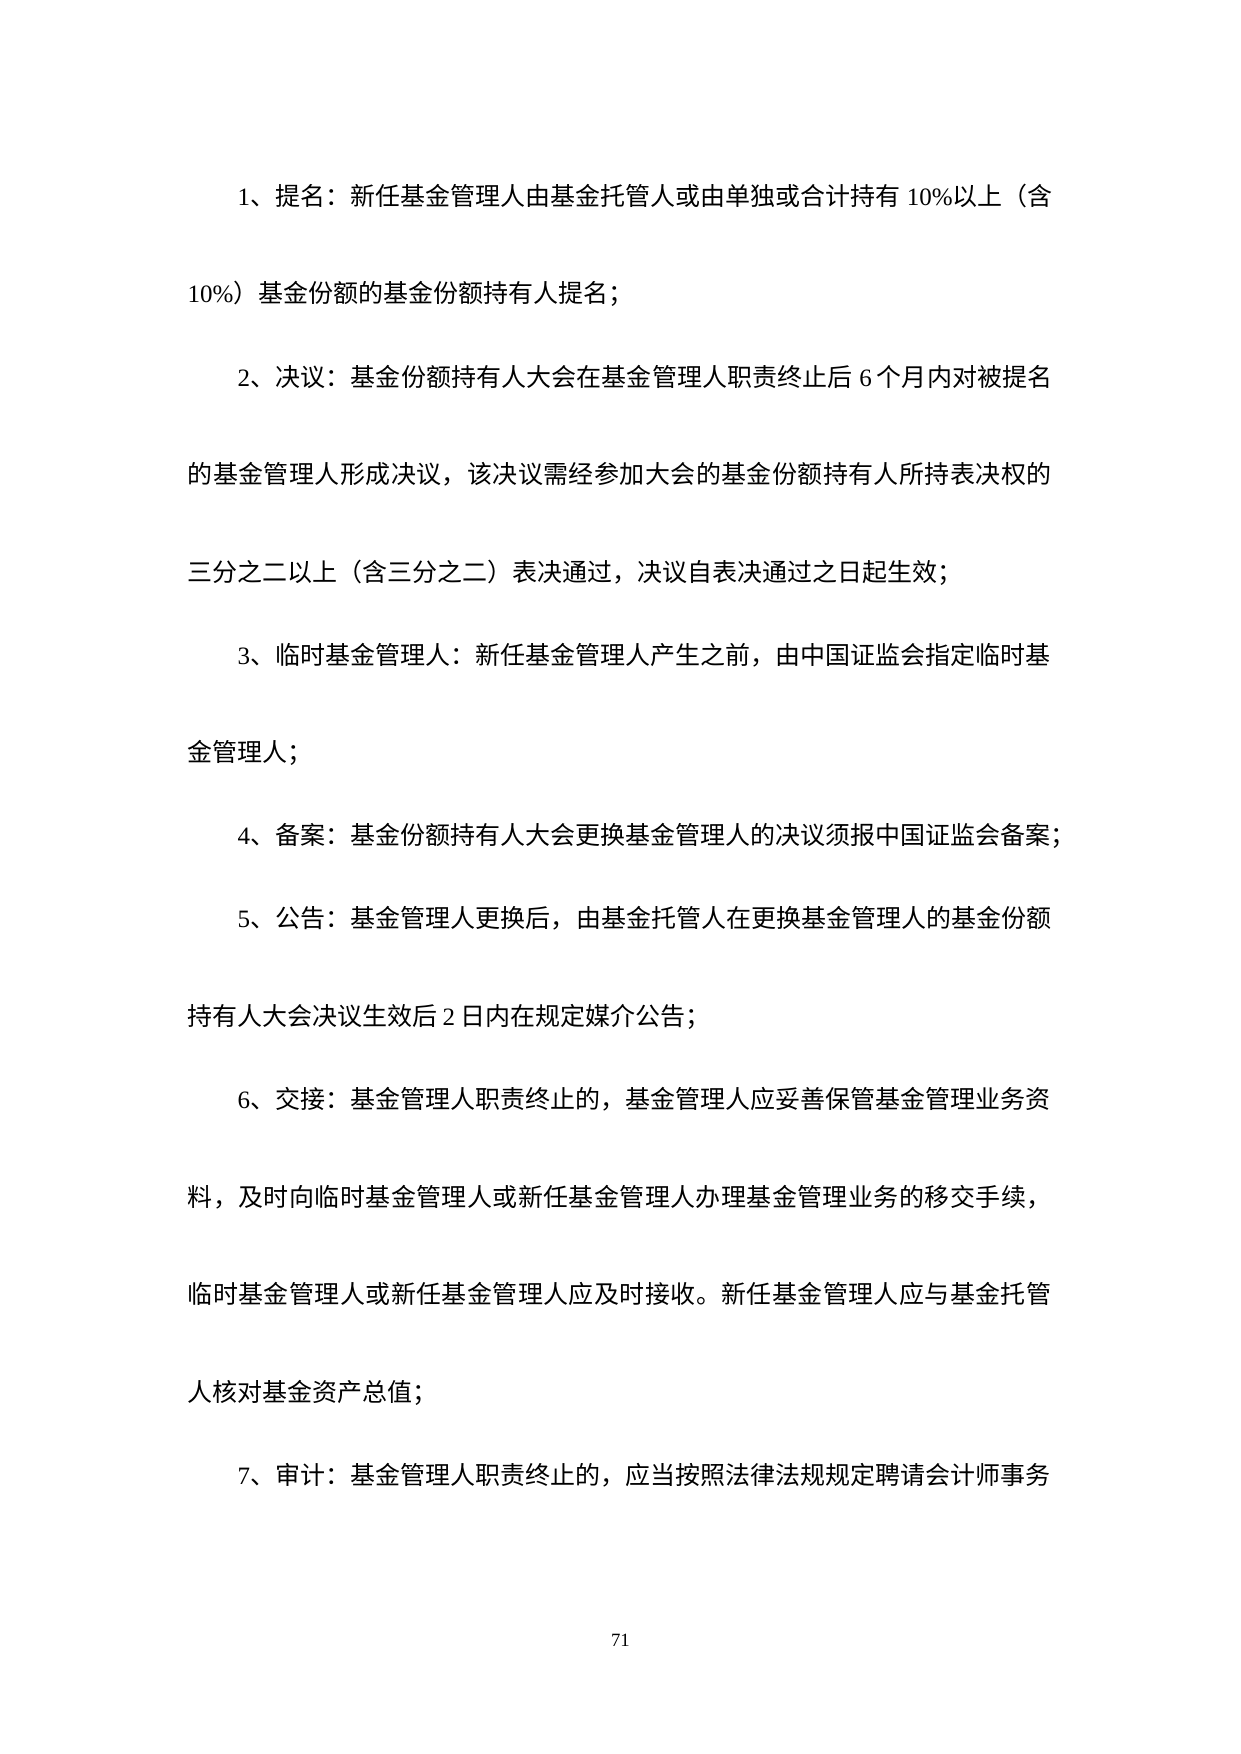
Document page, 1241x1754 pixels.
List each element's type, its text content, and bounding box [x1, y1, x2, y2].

text 5、公告：基金管理人更换后，由基金托管人在更换基金管理人的基金份额持有人大会决议生效后2日内在规定媒介公告； [187, 884, 1053, 1047]
text 2、决议：基金份额持有人大会在基金管理人职责终止后6个月内对被提名的基金管理人形成决议，该决议需经参加大会的基金份额持有人所持表决权的三分之二以上（含三分之二）表决通过，决议自表决通过之日起生效； [187, 343, 1053, 603]
text 6、交接：基金管理人职责终止的，基金管理人应妥善保管基金管理业务资料，及时向临时基金管理人或新任基金管理人办理基金管理业务的移交手续，临时基金管理人或新任基金管理人应及时接收。新任基金管理人应与基金托管人核对基金资产总值； [187, 1065, 1053, 1423]
text 1、提名：新任基金管理人由基金托管人或由单独或合计持有10%以上（含10%）基金份额的基金份额持有人提名； [187, 162, 1053, 324]
text 3、临时基金管理人：新任基金管理人产生之前，由中国证监会指定临时基金管理人； [187, 621, 1053, 783]
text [187, 1441, 1053, 1506]
text 4、备案：基金份额持有人大会更换基金管理人的决议须报中国证监会备案； [187, 801, 1053, 866]
